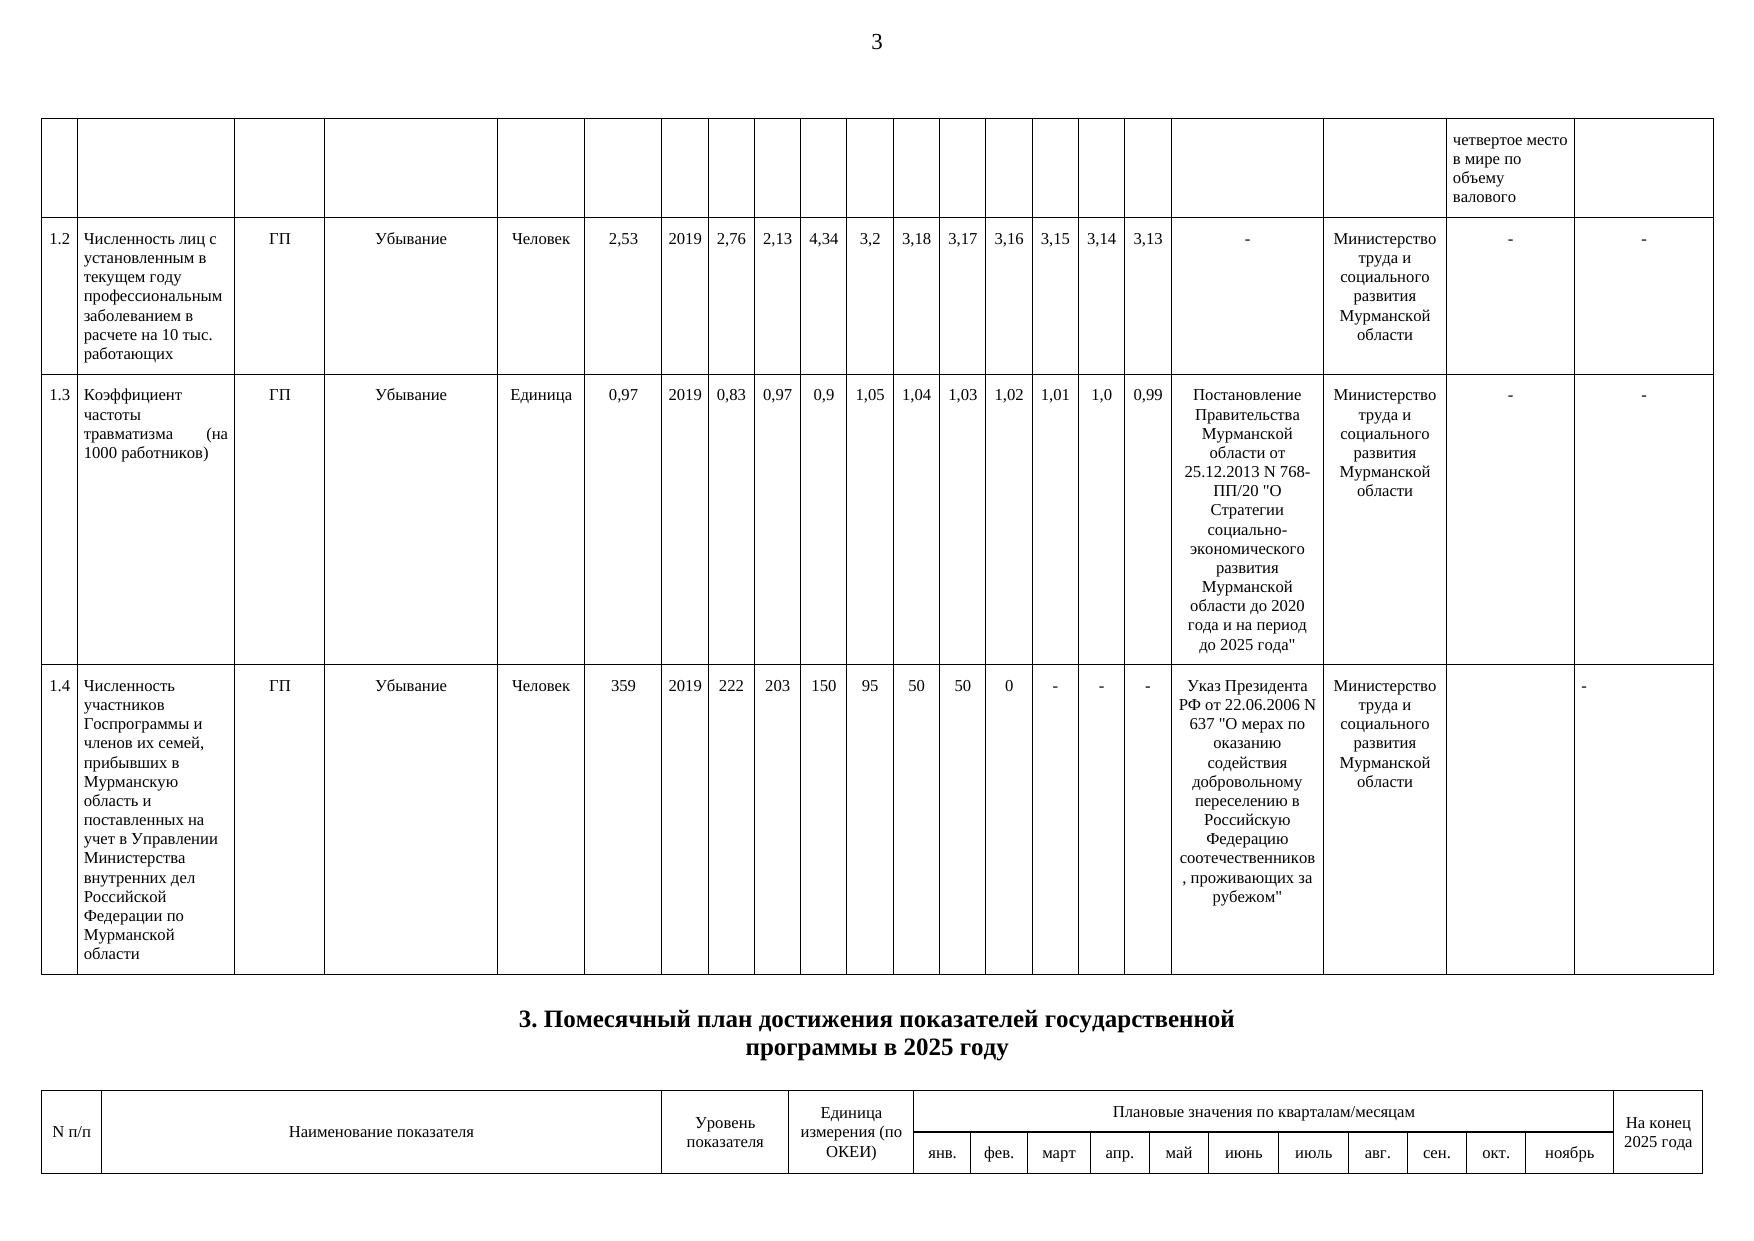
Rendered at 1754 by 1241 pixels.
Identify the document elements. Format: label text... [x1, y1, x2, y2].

table_cell 1,05 [847, 375, 893, 664]
table_cell апр. [1091, 1133, 1149, 1173]
table_cell 2,53 [585, 218, 661, 373]
table_cell 0,9 [801, 375, 846, 664]
table_cell Указ Президента РФ от 22.06.2006 N 637 "О мерах по оказанию содействия добровольному переселению в Российскую Федерацию соотечественников, проживающих за рубежом" [1172, 665, 1323, 974]
table_cell 2019 [662, 665, 708, 974]
table_cell Убывание [325, 665, 497, 974]
table_cell 0,97 [755, 375, 800, 664]
table_cell фев. [971, 1133, 1027, 1173]
table_cell 1,03 [940, 375, 985, 664]
table_cell 3,17 [940, 218, 985, 373]
table_cell ГП [235, 218, 324, 373]
table_cell янв. [914, 1133, 970, 1173]
table_cell Численность лиц с установленным в текущем году профессиональным заболеванием в расчете на 10 тыс. работающих [78, 218, 234, 373]
table_cell 1.3 [42, 375, 77, 664]
table_cell 1,01 [1033, 375, 1078, 664]
table_cell 3,15 [1033, 218, 1078, 373]
table_header Уровень показателя [662, 1091, 788, 1173]
title программы в 2025 году [41, 1032, 1713, 1061]
table_cell 95 [847, 665, 893, 974]
table_cell 0,83 [709, 375, 754, 664]
table_cell 1,0 [1079, 375, 1124, 664]
table_cell 2019 [662, 375, 708, 664]
table_cell 4,34 [801, 218, 846, 373]
table_cell Министерство труда и социального развития Мурманской области [1324, 375, 1446, 664]
table_cell 222 [709, 665, 754, 974]
table_cell 0,99 [1125, 375, 1171, 664]
table_cell ГП [235, 665, 324, 974]
table_cell Коэффициент частоты травматизма (на 1000 работников) [78, 375, 234, 664]
table_cell авг. [1349, 1133, 1407, 1173]
table_cell Человек [498, 665, 584, 974]
table_cell Убывание [325, 375, 497, 664]
table_cell май [1150, 1133, 1208, 1173]
table_cell 3,13 [1125, 218, 1171, 373]
table_cell - [1447, 375, 1574, 664]
table_cell март [1028, 1133, 1090, 1173]
table_cell 1,02 [986, 375, 1032, 664]
table_header На конец 2025 года [1614, 1091, 1702, 1173]
table_header N п/п [42, 1091, 101, 1173]
table_cell 3,16 [986, 218, 1032, 373]
title 3. Помесячный план достижения показателей государственной [41, 1004, 1713, 1032]
table_cell - [1033, 665, 1078, 974]
table_cell 3,2 [847, 218, 893, 373]
table_cell сен. [1408, 1133, 1466, 1173]
table_cell - [1447, 218, 1574, 373]
table_cell 50 [940, 665, 985, 974]
table_cell [1447, 665, 1574, 974]
table_cell - [1125, 665, 1171, 974]
table_header Плановые значения по кварталам/месяцам [914, 1091, 1613, 1131]
table_header Единица измерения (по ОКЕИ) [789, 1091, 913, 1173]
table_cell Министерство труда и социального развития Мурманской области [1324, 665, 1446, 974]
table_cell 0 [986, 665, 1032, 974]
table_cell 3,14 [1079, 218, 1124, 373]
table_cell Убывание [325, 218, 497, 373]
table_cell 0,97 [585, 375, 661, 664]
table_cell 203 [755, 665, 800, 974]
table_cell Министерство труда и социального развития Мурманской области [1324, 218, 1446, 373]
table_cell 1,04 [894, 375, 939, 664]
table_cell - [1575, 375, 1713, 664]
table_cell 150 [801, 665, 846, 974]
table_cell - [1575, 665, 1713, 974]
table_cell 2,13 [755, 218, 800, 373]
table_cell окт. [1467, 1133, 1525, 1173]
table_cell Постановление Правительства Мурманской области от 25.12.2013 N 768-ПП/20 "О Стратегии социально-экономического развития Мурманской области до 2020 года и на период до 2025 года" [1172, 375, 1323, 664]
table_cell ноябрь [1526, 1133, 1613, 1173]
table_cell ГП [235, 375, 324, 664]
table_cell 2019 [662, 218, 708, 373]
table_cell 3,18 [894, 218, 939, 373]
table_cell июль [1279, 1133, 1348, 1173]
table_header Наименование показателя [102, 1091, 661, 1173]
table_cell Единица [498, 375, 584, 664]
table_cell 50 [894, 665, 939, 974]
table_cell 1.4 [42, 665, 77, 974]
table_cell 359 [585, 665, 661, 974]
table_cell 1.2 [42, 218, 77, 373]
table_cell июнь [1209, 1133, 1278, 1173]
table_cell 2,76 [709, 218, 754, 373]
table_cell Человек [498, 218, 584, 373]
table_cell - [1575, 218, 1713, 373]
table_cell - [1172, 218, 1323, 373]
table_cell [1447, 119, 1574, 217]
table_cell - [1079, 665, 1124, 974]
